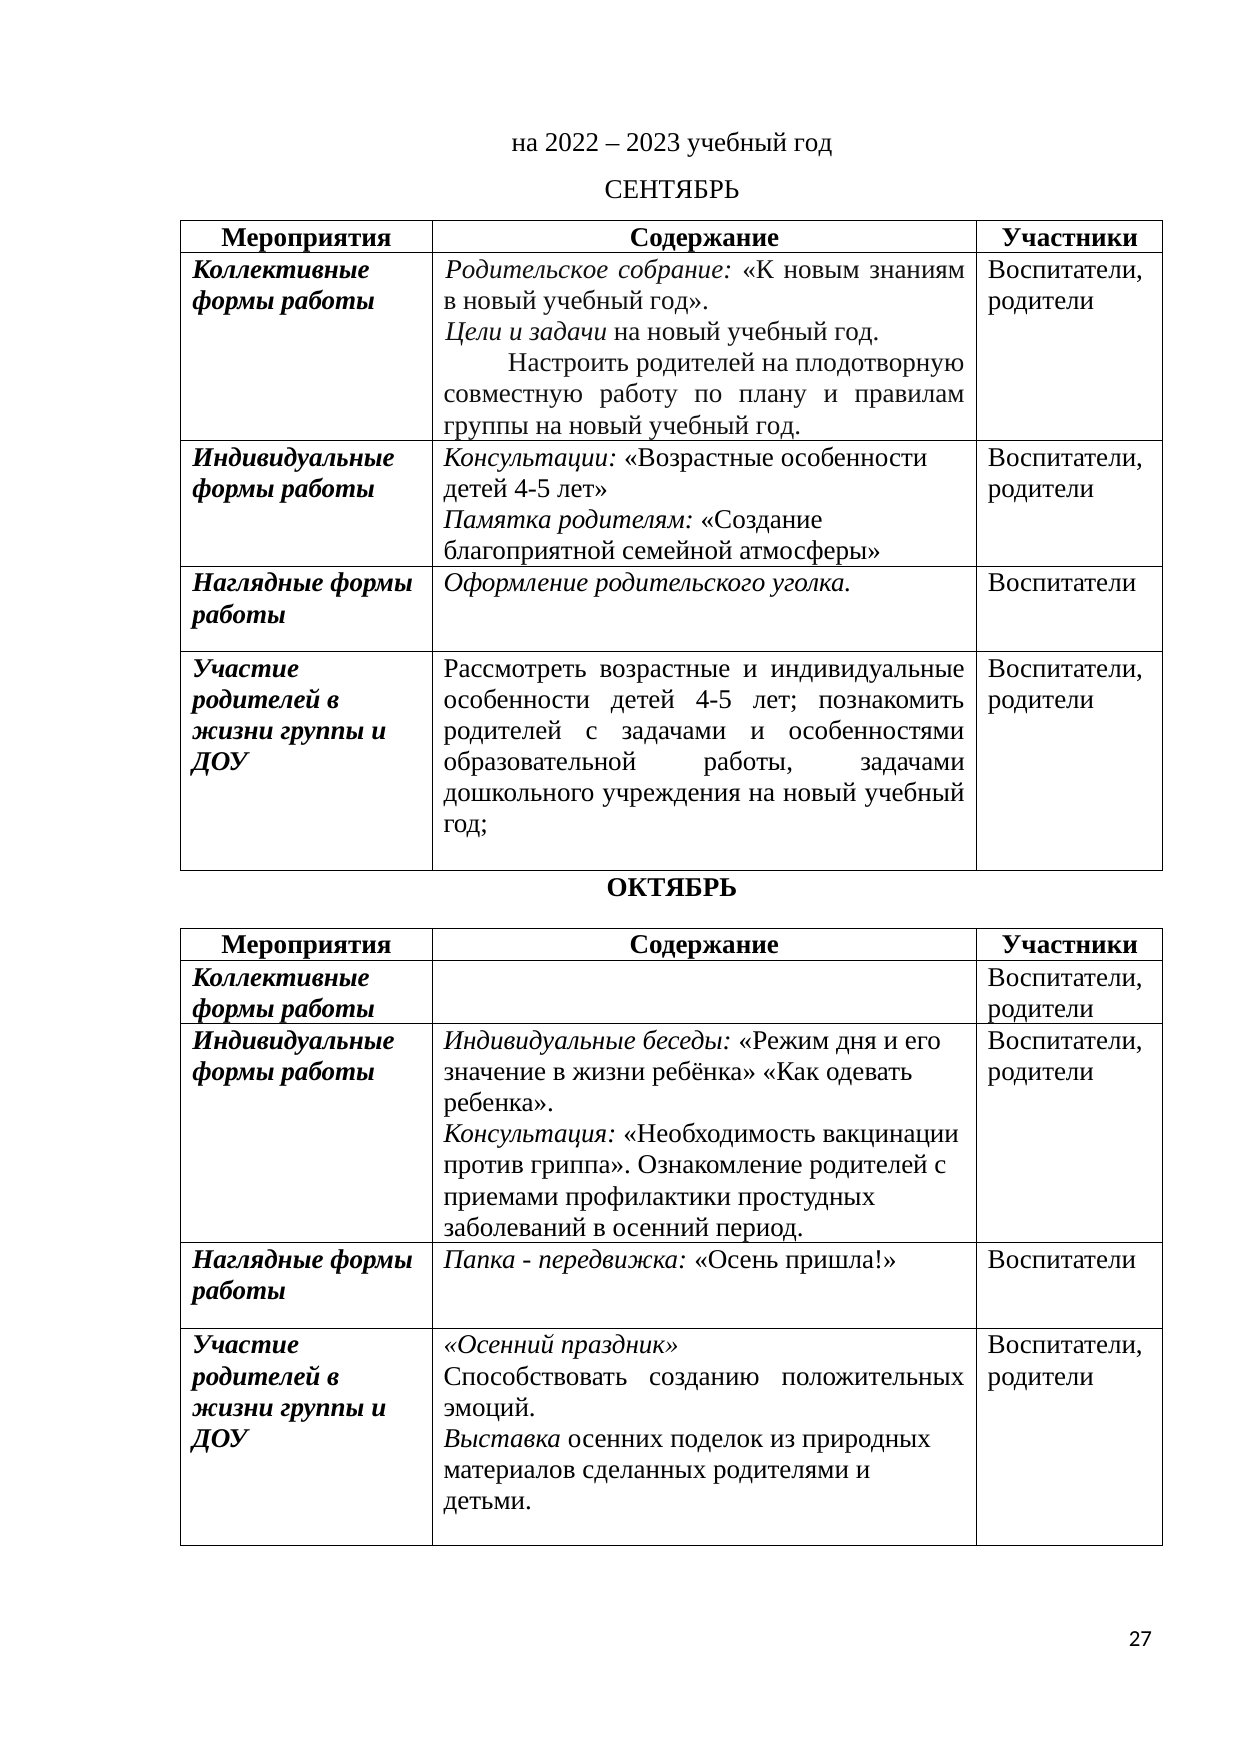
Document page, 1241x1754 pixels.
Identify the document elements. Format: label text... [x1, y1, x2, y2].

table_cell Индивидуальные беседы: «Режим дня и его значение в жизни ребёнка» «Как одевать ребенка». Консультация: «Необходимость вакцинации против гриппа». Ознакомление родителей с приемами профилактики простудных заболеваний в осенний период. [433, 1024, 976, 1242]
table_header Мероприятия [181, 221, 432, 252]
table_cell Воспитатели, родители [977, 961, 1162, 1023]
table_cell Индивидуальные формы работы [181, 441, 432, 566]
table_header Мероприятия [181, 929, 432, 960]
table_cell Участие родителей в жизни группы и ДОУ [181, 1329, 432, 1545]
table_header Содержание [433, 221, 976, 252]
table_cell Консультации: «Возрастные особенности детей 4-5 лет» Памятка родителям: «Создание благоприятной семейной атмосферы» [433, 441, 976, 566]
table_cell «Осенний праздник» Способствовать созданию положительных эмоций. Выставка осенних поделок из природных материалов сделанных родителями и детьми. [433, 1329, 976, 1545]
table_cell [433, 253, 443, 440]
table_cell Воспитатели, родители [977, 441, 1162, 566]
table_cell Наглядные формы работы [181, 567, 432, 651]
table_cell [433, 961, 976, 1023]
table_cell Оформление родительского уголка. [433, 567, 976, 651]
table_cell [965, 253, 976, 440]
table_header Содержание [433, 929, 976, 960]
text на 2022 – 2023 учебный год [192, 126, 1152, 158]
table_cell Индивидуальные формы работы [181, 1024, 432, 1242]
text СЕНТЯБРЬ [192, 173, 1152, 204]
table_cell Воспитатели, родители [977, 1024, 1162, 1242]
table_cell Воспитатели, родители [977, 652, 1162, 870]
table_cell Папка - передвижка: «Осень пришла!» [433, 1243, 976, 1327]
table_cell Наглядные формы работы [181, 1243, 432, 1327]
table_cell Воспитатели, родители [977, 253, 1162, 440]
table_cell Участие родителей в жизни группы и ДОУ [181, 652, 432, 870]
table_header Участники [977, 929, 1162, 960]
text ОКТЯБРЬ [192, 871, 1152, 902]
table_cell Воспитатели, родители [977, 1329, 1162, 1545]
table_cell Рассмотреть возрастные и индивидуальные особенности детей 4-5 лет; познакомить родителей с задачами и особенностями образовательной работы, задачами дошкольного учреждения на новый учебный год; [433, 652, 976, 870]
table_cell Коллективные формы работы [181, 961, 432, 1023]
table_cell Воспитатели [977, 1243, 1162, 1327]
table_cell Воспитатели [977, 567, 1162, 651]
table_cell Коллективные формы работы [181, 253, 432, 440]
table_header Участники [977, 221, 1162, 252]
